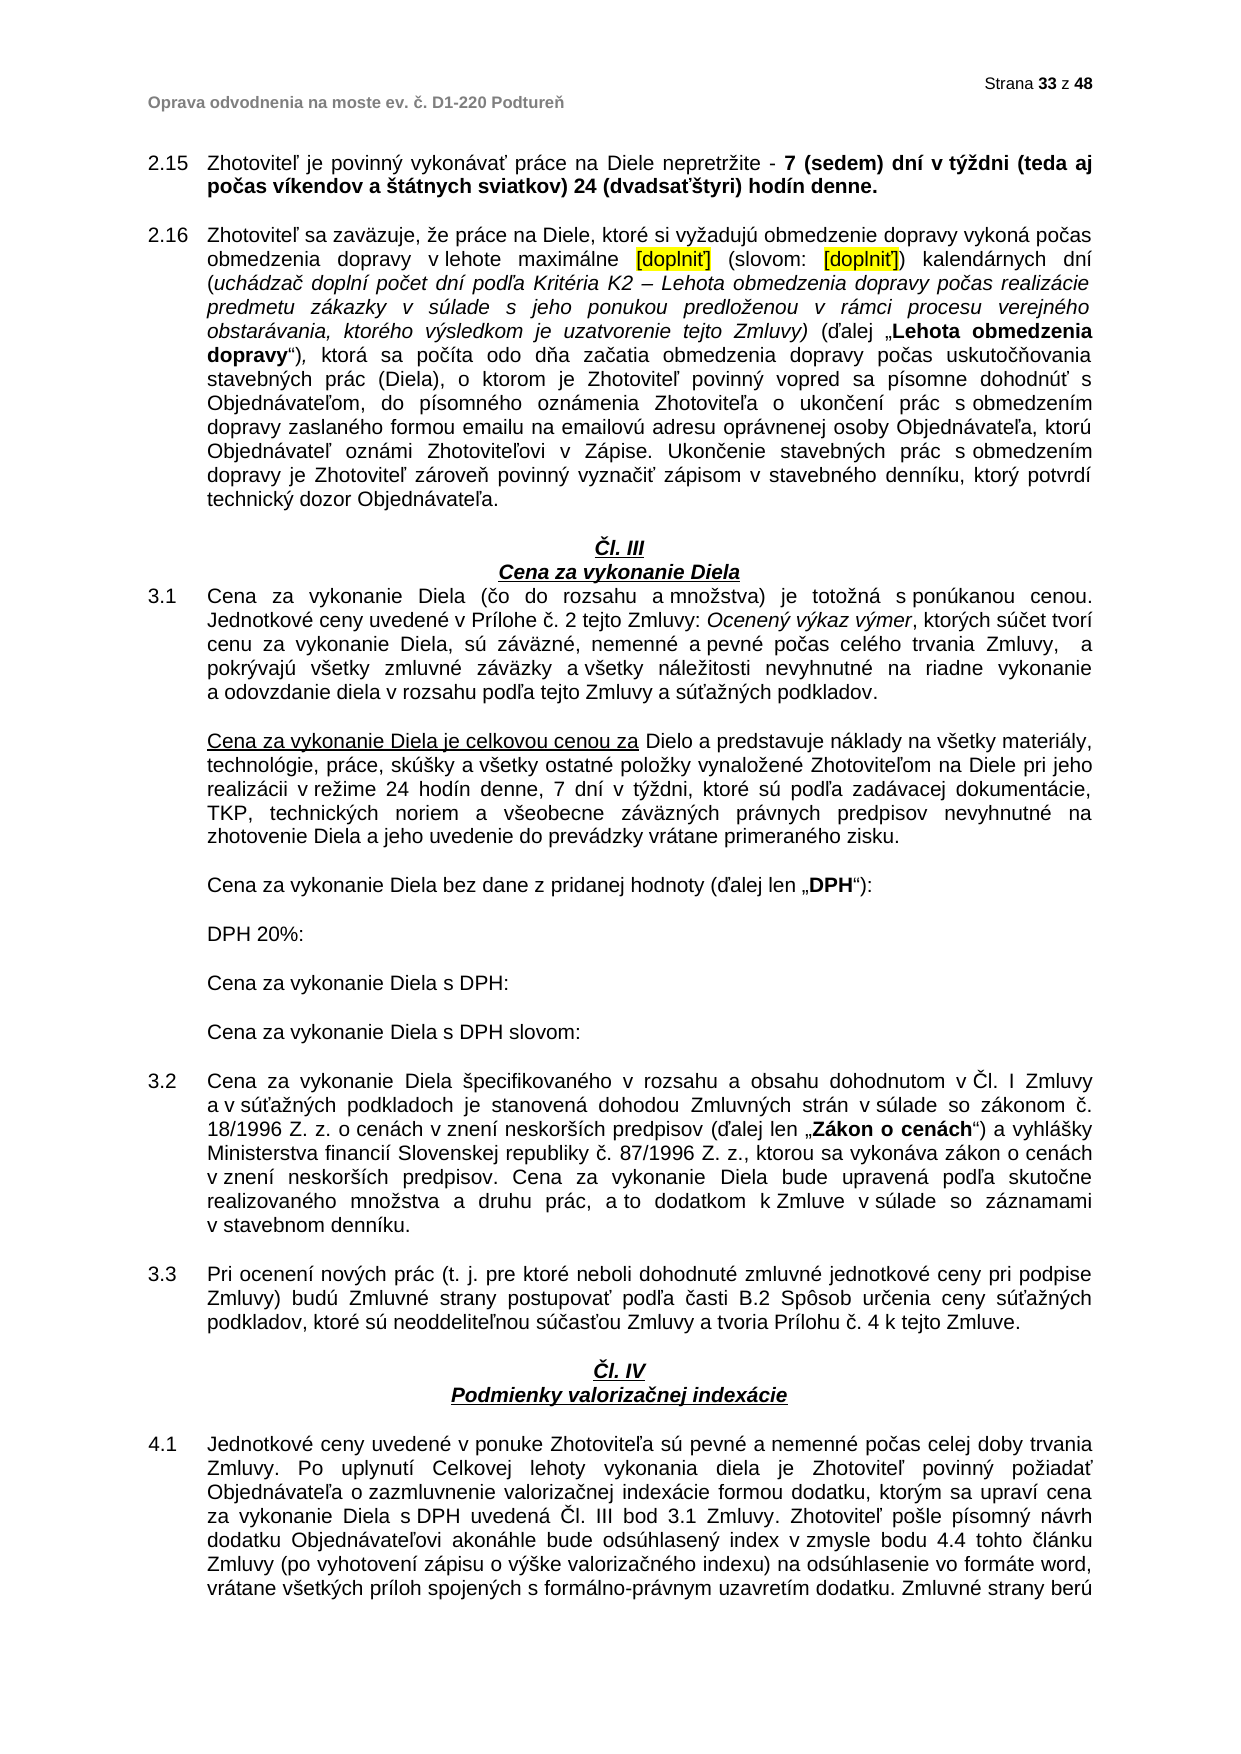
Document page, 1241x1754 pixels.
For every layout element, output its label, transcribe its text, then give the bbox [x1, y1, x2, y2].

text Čl. IV [148, 1359, 1093, 1383]
text Cena za vykonanie Diela [148, 560, 1093, 584]
list Pri ocenení nových prác (t. j. pre ktoré neboli dohodnuté zmluvné jednotkové ceny pri podpise Zmluvy) budú Zmluvné strany postupovať podľa časti B.2 Spôsob určenia ceny súťažných podkladov, ktoré sú neoddeliteľnou súčasťou Zmluvy a tvoria Prílohu č. 4 k tejto Zmluve. [148, 1262, 1093, 1334]
text Cena za vykonanie Diela je celkovou cenou za Dielo a predstavuje náklady na všetky materiály, technológie, práce, skúšky a všetky ostatné položky vynaložené Zhotoviteľom na Diele pri jeho realizácii v režime 24 hodín denne, 7 dní v týždni, ktoré sú podľa zadávacej dokumentácie, TKP, technických noriem a všeobecne záväzných právnych predpisov nevyhnutné na zhotovenie Diela a jeho uvedenie do prevádzky vrátane primeraného zisku. [132, 728, 1093, 848]
text Podmienky valorizačnej indexácie [148, 1383, 1093, 1407]
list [162, 1432, 1093, 1599]
list Zhotoviteľ je povinný vykonávať práce na Diele nepretržite - 7 (sedem) dní v týždni (teda aj počas víkendov a štátnych sviatkov) 24 (dvadsaťštyri) hodín denne. [148, 150, 1093, 198]
text Cena za vykonanie Diela bez dane z pridanej hodnoty (ďalej len „DPH“): [132, 873, 1093, 897]
list Cena za vykonanie Diela špecifikovaného v rozsahu a obsahu dohodnutom v Čl. I Zmluvy a v súťažných podkladoch je stanovená dohodou Zmluvných strán v súlade so zákonom č. 18/1996 Z. z. o cenách v znení neskorších predpisov (ďalej len „Zákon o cenách“) a vyhlášky Ministerstva financií Slovenskej republiky č. 87/1996 Z. z., ktorou sa vykonáva zákon o cenách v znení neskorších predpisov. Cena za vykonanie Diela bude upravená podľa skutočne realizovaného množstva a druhu prác, a to dodatkom k Zmluve v súlade so záznamami v stavebnom denníku. [148, 1069, 1093, 1237]
text Cena za vykonanie Diela s DPH: [132, 971, 1093, 995]
text Cena za vykonanie Diela s DPH slovom: [132, 1020, 1093, 1044]
text Čl. III [148, 536, 1093, 560]
list Zhotoviteľ sa zaväzuje, že práce na Diele, ktoré si vyžadujú obmedzenie dopravy vykoná počas obmedzenia dopravy v lehote maximálne [doplniť] (slovom: [doplniť]) kalendárnych dní (uchádzač doplní počet dní podľa Kritéria K2 – Lehota obmedzenia dopravy počas realizácie predmetu zákazky v súlade s jeho ponukou predloženou v rámci procesu verejného obstarávania, ktorého výsledkom je uzatvorenie tejto Zmluvy) (ďalej „Lehota obmedzenia dopravy“), ktorá sa počíta odo dňa začatia obmedzenia dopravy počas uskutočňovania stavebných prác (Diela), o ktorom je Zhotoviteľ povinný vopred sa písomne dohodnúť s Objednávateľom, do písomného oznámenia Zhotoviteľa o ukončení prác s obmedzením dopravy zaslaného formou emailu na emailovú adresu oprávnenej osoby Objednávateľa, ktorú Objednávateľ oznámi Zhotoviteľovi v Zápise. Ukončenie stavebných prác s obmedzením dopravy je Zhotoviteľ zároveň povinný vyznačiť zápisom v stavebného denníku, ktorý potvrdí technický dozor Objednávateľa. [148, 223, 1093, 511]
list Cena za vykonanie Diela (čo do rozsahu a množstva) je totožná s ponúkanou cenou. Jednotkové ceny uvedené v Prílohe č. 2 tejto Zmluvy: Ocenený výkaz výmer, ktorých súčet tvorí cenu za vykonanie Diela, sú záväzné, nemenné a pevné počas celého trvania Zmluvy, a pokrývajú všetky zmluvné záväzky a všetky náležitosti nevyhnutné na riadne vykonanie a odovzdanie diela v rozsahu podľa tejto Zmluvy a súťažných podkladov. [148, 584, 1093, 703]
text DPH 20%: [132, 922, 1093, 946]
